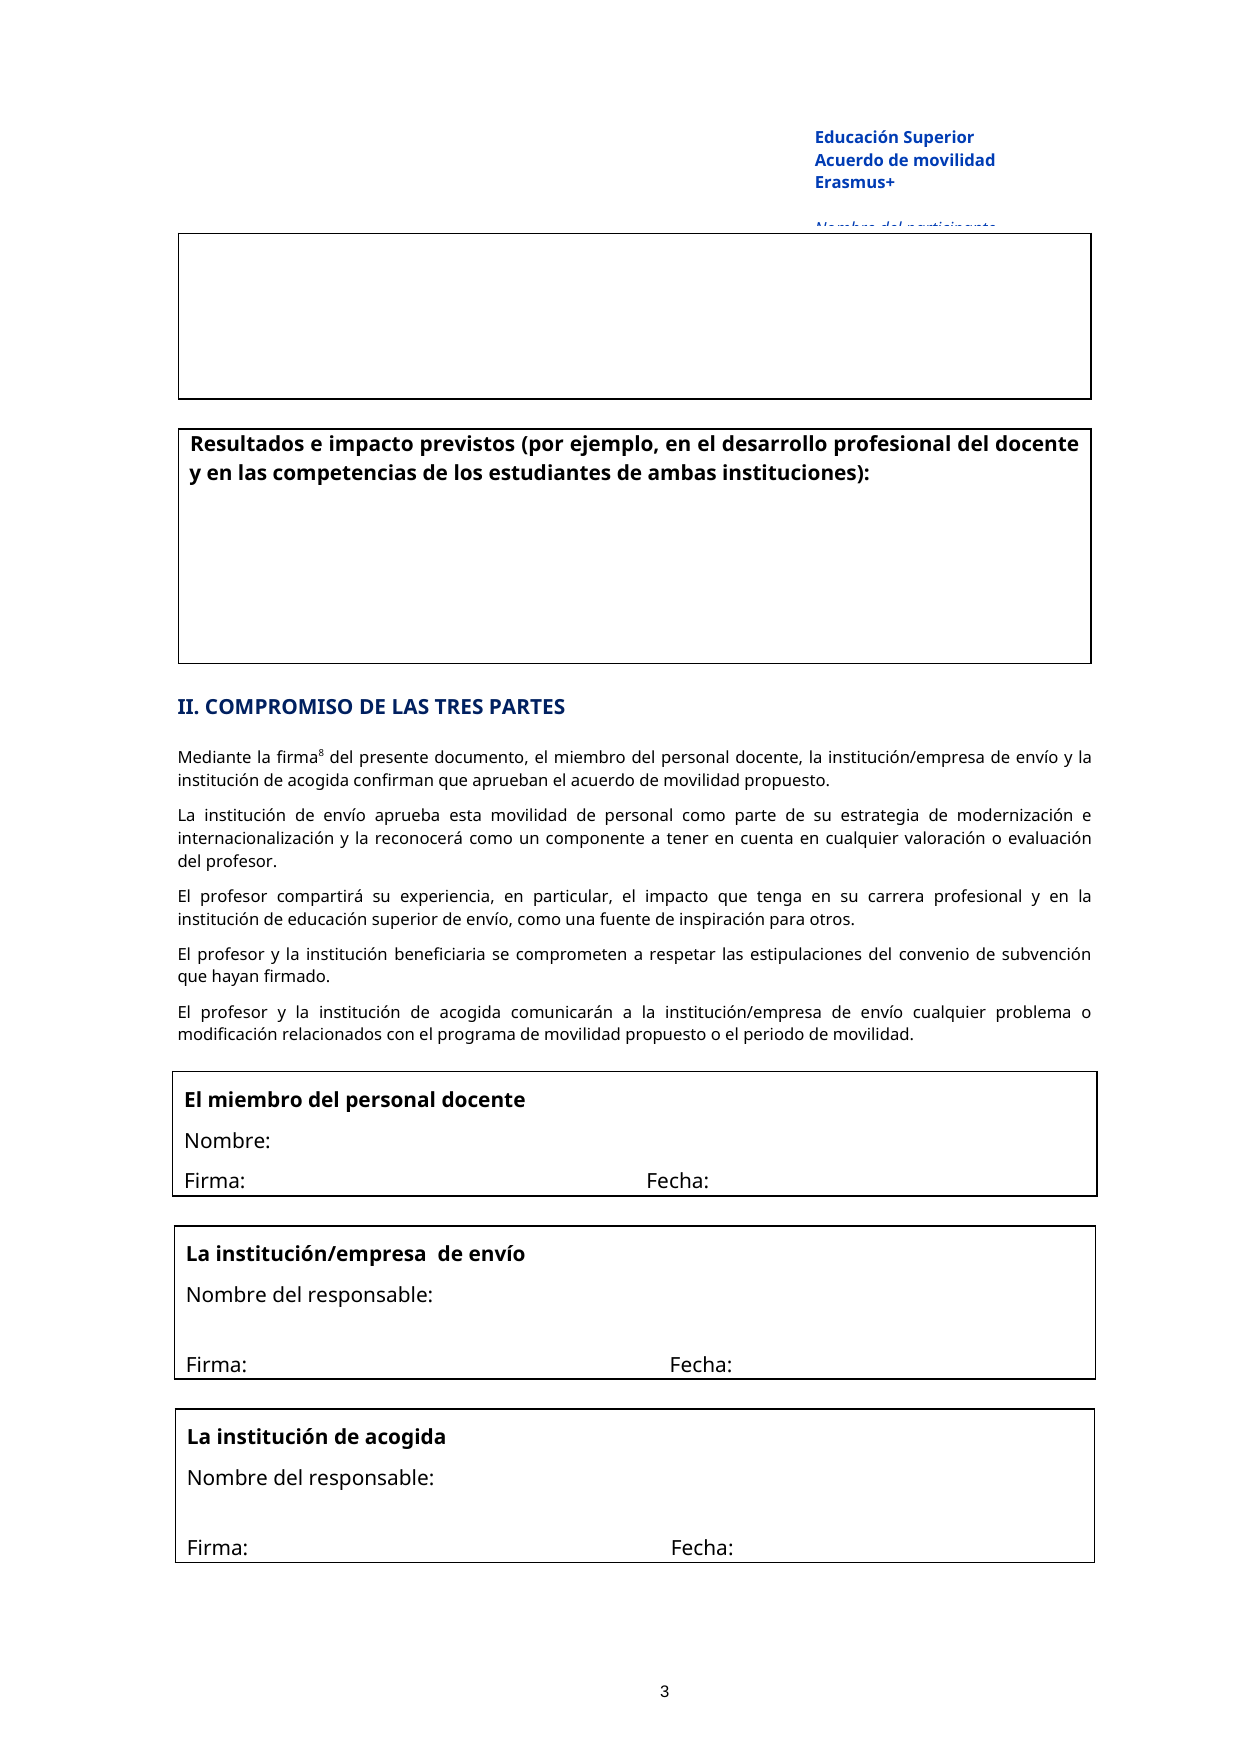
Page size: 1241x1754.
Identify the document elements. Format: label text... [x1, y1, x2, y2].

text Mediante la firma del presente documento, el miembro del personal docente, la institución/empresa de envío y la institución de acogida confirman que aprueban el acuerdo de movilidad propuesto. [177, 746, 1092, 791]
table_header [179, 234, 1090, 398]
text El profesor compartirá su experiencia, en particular, el impacto que tenga en su carrera profesional y en la institución de educación superior de envío, como una fuente de inspiración para otros. [177, 884, 1092, 930]
text II. COMPROMISO DE LAS TRES PARTES [177, 664, 1092, 721]
table_header La institución/empresa de envío Nombre del responsable: Firma: Fecha: [175, 1227, 1095, 1378]
table_header El miembro del personal docente Nombre: Firma: Fecha: [173, 1072, 1096, 1195]
text El profesor y la institución de acogida comunicarán a la institución/empresa de envío cualquier problema o modificación relacionados con el programa de movilidad propuesto o el periodo de movilidad. [177, 1000, 1092, 1046]
table_header La institución de acogida Nombre del responsable: Firma: Fecha: [176, 1410, 1094, 1561]
text La institución de envío aprueba esta movilidad de personal como parte de su estrategia de modernización e internacionalización y la reconocerá como un componente a tener en cuenta en cualquier valoración o evaluación del profesor. [177, 804, 1092, 872]
text El profesor y la institución beneficiaria se comprometen a respetar las estipulaciones del convenio de subvención que hayan firmado. [177, 942, 1092, 988]
table_header Resultados e impacto previstos (por ejemplo, en el desarrollo profesional del docente y en las competencias de los estudiantes de ambas instituciones): [179, 430, 1090, 662]
